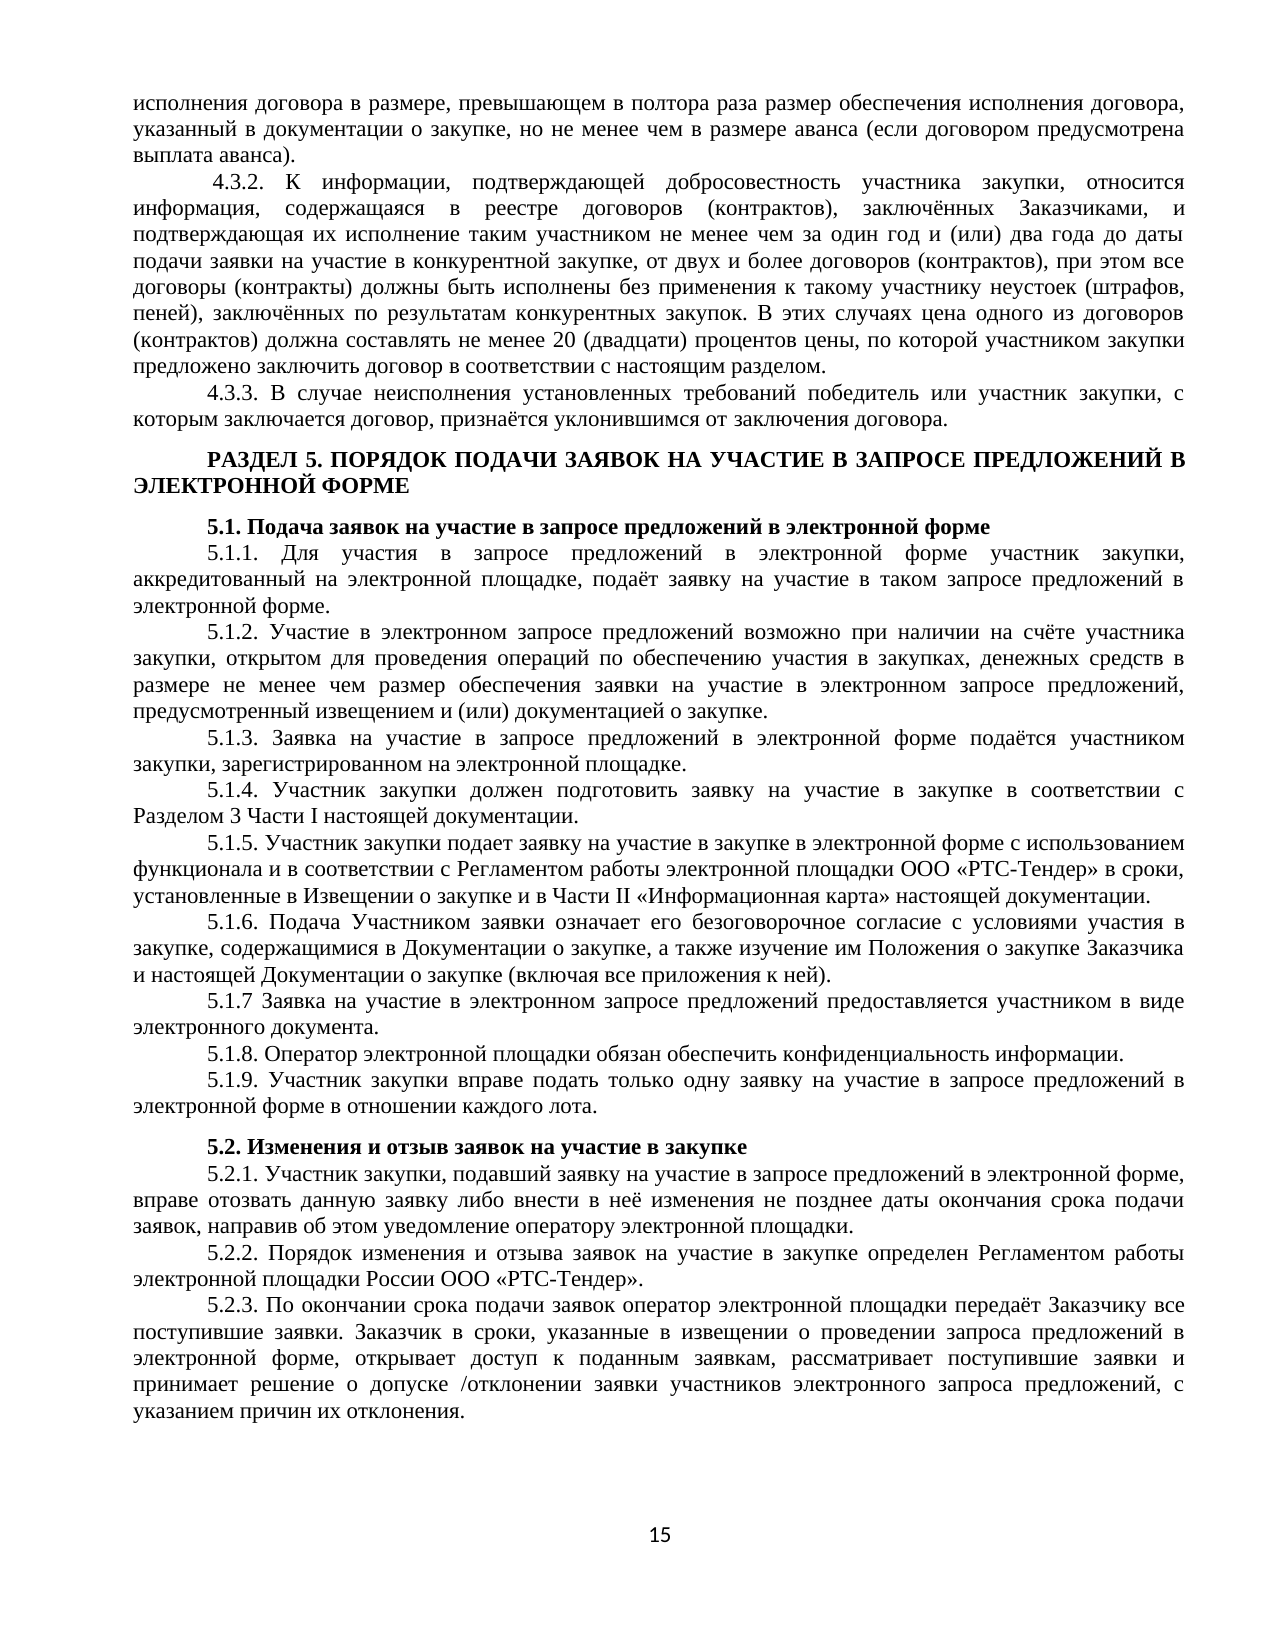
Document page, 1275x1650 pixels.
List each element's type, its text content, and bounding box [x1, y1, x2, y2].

text 5.1.3. Заявка на участие в запросе предложений в электронной форме подаётся участником закупки, зарегистрированном на электронной площадке. [133, 723, 1186, 776]
text РАЗДЕЛ 5. ПОРЯДОК ПОДАЧИ ЗАЯВОК НА УЧАСТИЕ В ЗАПРОСЕ ПРЕДЛОЖЕНИЙ В ЭЛЕКТРОННОЙ ФОРМЕ [133, 446, 1186, 498]
text 5.1.2. Участие в электронном запросе предложений возможно при наличии на счёте участника закупки, открытом для проведения операций по обеспечению участия в закупках, денежных средств в размере не менее чем размер обеспечения заявки на участие в электронном запросе предложений, предусмотренный извещением и (или) документацией о закупке. [133, 618, 1186, 723]
text 5.2.1. Участник закупки, подавший заявку на участие в запросе предложений в электронной форме, вправе отозвать данную заявку либо внести в неё изменения не позднее даты окончания срока подачи заявок, направив об этом уведомление оператору электронной площадки. [133, 1159, 1186, 1239]
text 4.3.2. К информации, подтверждающей добросовестность участника закупки, относится информация, содержащаяся в реестре договоров (контрактов), заключённых Заказчиками, и подтверждающая их исполнение таким участником не менее чем за один год и (или) два года до даты подачи заявки на участие в конкурентной закупке, от двух и более договоров (контрактов), при этом все договоры (контракты) должны быть исполнены без применения к такому участнику неустоек (штрафов, пеней), заключённых по результатам конкурентных закупок. В этих случаях цена одного из договоров (контрактов) должна составлять не менее 20 (двадцати) процентов цены, по которой участником закупки предложено заключить договор в соответствии с настоящим разделом. [133, 168, 1186, 378]
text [133, 89, 1186, 168]
text 5.2.2. Порядок изменения и отзыва заявок на участие в закупке определен Регламентом работы электронной площадки России ООО «РТС-Тендер». [133, 1239, 1186, 1291]
text 5.1. Подача заявок на участие в запросе предложений в электронной форме [133, 513, 1186, 539]
text 5.1.7 Заявка на участие в электронном запросе предложений предоставляется участником в виде электронного документа. [133, 987, 1186, 1040]
text 5.1.8. Оператор электронной площадки обязан обеспечить конфиденциальность информации. [133, 1040, 1186, 1066]
text 5.1.1. Для участия в запросе предложений в электронной форме участник закупки, аккредитованный на электронной площадке, подаёт заявку на участие в таком запросе предложений в электронной форме. [133, 539, 1186, 618]
text 4.3.3. В случае неисполнения установленных требований победитель или участник закупки, с которым заключается договор, признаётся уклонившимся от заключения договора. [133, 378, 1186, 431]
text 5.2. Изменения и отзыв заявок на участие в закупке [133, 1133, 1186, 1159]
subtitle 5.1.5. Участник закупки подает заявку на участие в закупке в электронной форме с использованием функционала и в соответствии с Регламентом работы электронной площадки ООО «РТС-Тендер» в сроки, установленные в Извещении о закупке и в Части II «Информационная карта» настоящей документации. [133, 829, 1186, 908]
text 5.2.3. По окончании срока подачи заявок оператор электронной площадки передаёт Заказчику все поступившие заявки. Заказчик в сроки, указанные в извещении о проведении запроса предложений в электронной форме, открывает доступ к поданным заявкам, рассматривает поступившие заявки и принимает решение о допуске /отклонении заявки участников электронного запроса предложений, с указанием причин их отклонения. [133, 1291, 1186, 1423]
text 5.1.9. Участник закупки вправе подать только одну заявку на участие в запросе предложений в электронной форме в отношении каждого лота. [133, 1066, 1186, 1119]
text 5.1.4. Участник закупки должен подготовить заявку на участие в закупке в соответствии с Разделом 3 Части I настоящей документации. [133, 776, 1186, 829]
text 5.1.6. Подача Участником заявки означает его безоговорочное согласие с условиями участия в закупке, содержащимися в Документации о закупке, а также изучение им Положения о закупке Заказчика и настоящей Документации о закупке (включая все приложения к ней). [133, 908, 1186, 987]
